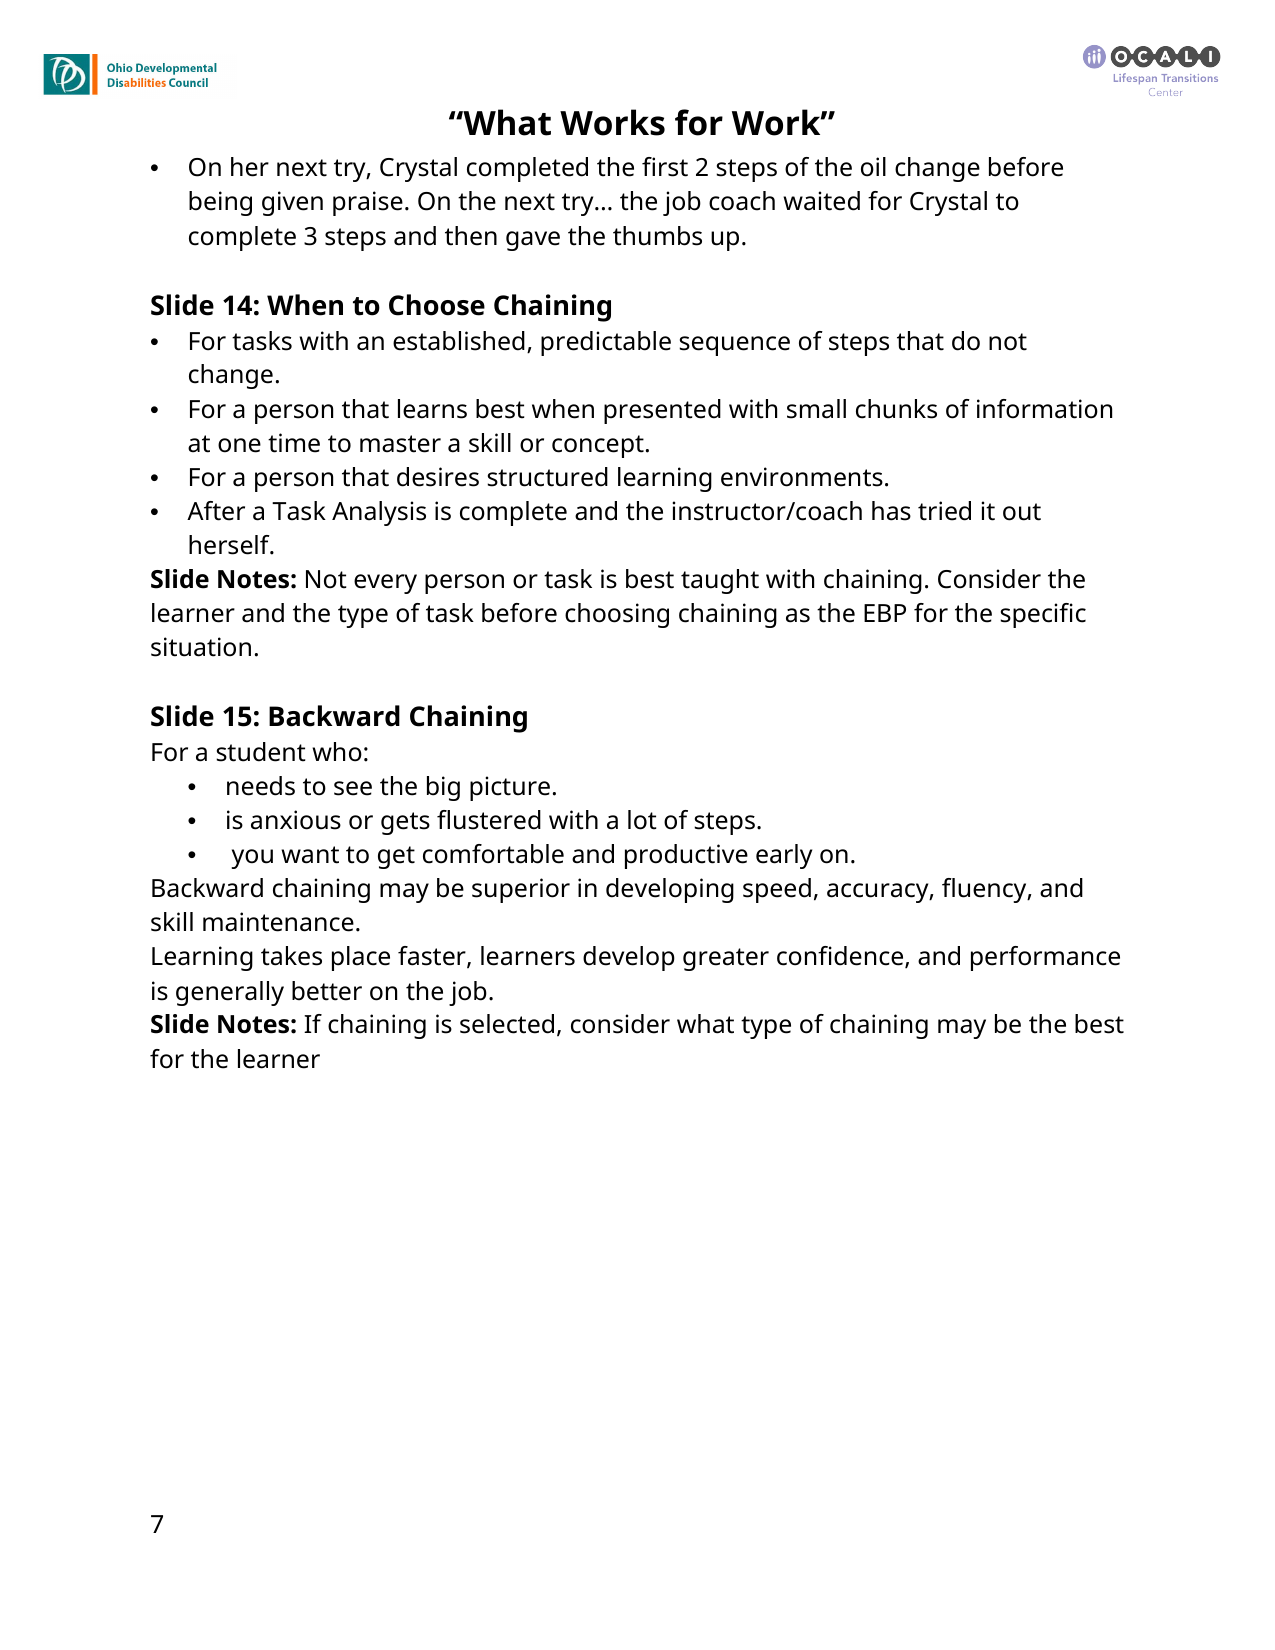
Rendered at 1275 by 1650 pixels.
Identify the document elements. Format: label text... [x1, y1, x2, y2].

list For tasks with an established, predictable sequence of steps that do not change. [150, 323, 1125, 391]
list On her next try, Crystal completed the first 2 steps of the oil change before being given praise. On the next try… the job coach waited for Crystal to complete 3 steps and then gave the thumbs up. [150, 150, 1125, 252]
list For a person that desires structured learning environments. [150, 459, 1125, 493]
subtitle is anxious or gets flustered with a lot of steps. [187, 803, 1125, 837]
text Slide 15: Backward Chaining [150, 698, 1125, 735]
list For a person that learns best when presented with small chunks of information at one time to master a skill or concept. [150, 391, 1125, 459]
subtitle you want to get comfortable and productive early on. [187, 837, 1125, 871]
subtitle needs to see the big picture. [187, 769, 1125, 803]
text For a student who: [150, 735, 1125, 769]
subtitle Learning takes place faster, learners develop greater confidence, and performance is generally better on the job. [150, 939, 1125, 1007]
subtitle Backward chaining may be superior in developing speed, accuracy, fluency, and skill maintenance. [150, 871, 1125, 939]
subtitle Slide 14: When to Choose Chaining [150, 286, 1125, 323]
subtitle Slide Notes: If chaining is selected, consider what type of chaining may be the best for the learner [150, 1007, 1125, 1075]
list After a Task Analysis is complete and the instructor/coach has tried it out herself. [150, 493, 1125, 562]
picture [1080, 43, 1224, 99]
text Slide Notes: Not every person or task is best taught with chaining. Consider the learner and the type of task before choosing chaining as the EBP for the specific situation. [150, 562, 1125, 664]
picture [38, 54, 238, 99]
